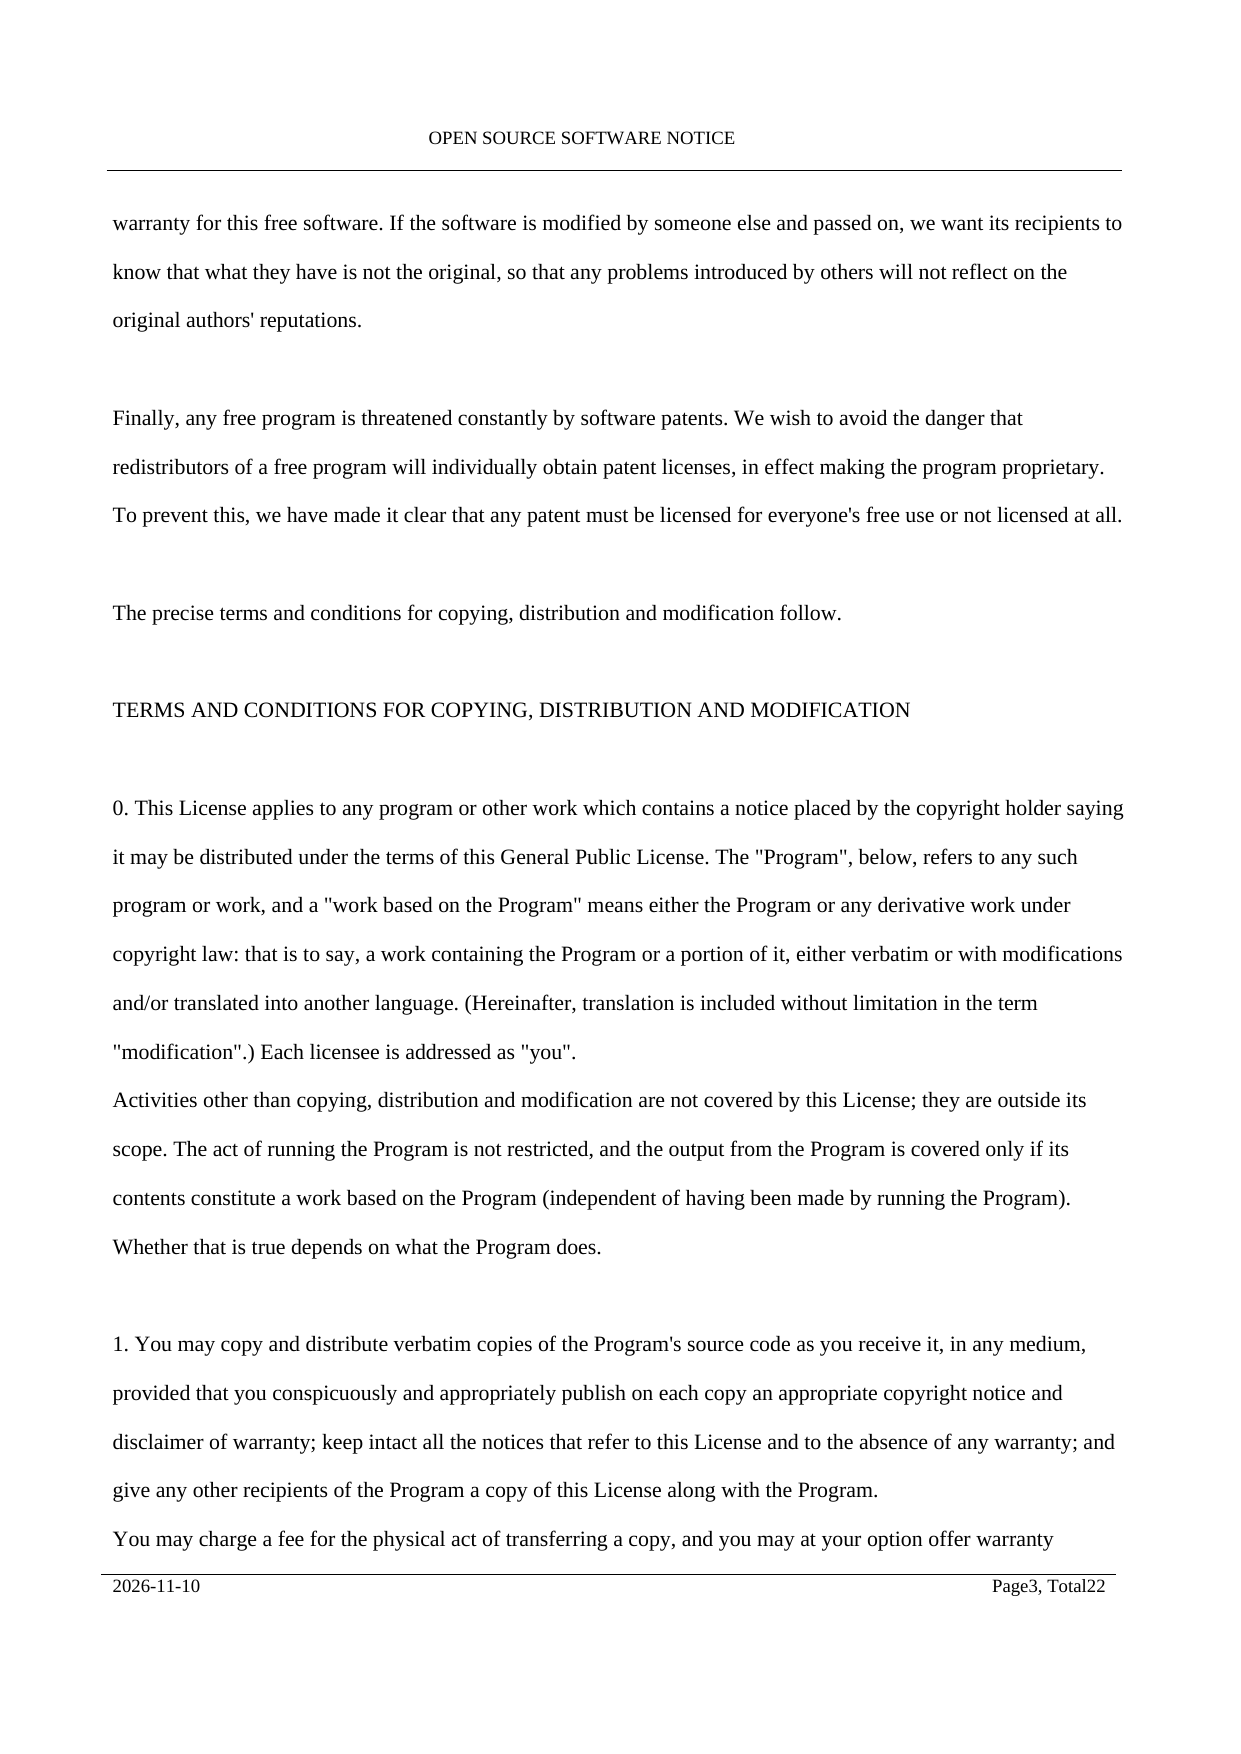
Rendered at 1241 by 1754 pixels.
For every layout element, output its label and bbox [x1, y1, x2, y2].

text [112, 206, 1128, 1555]
